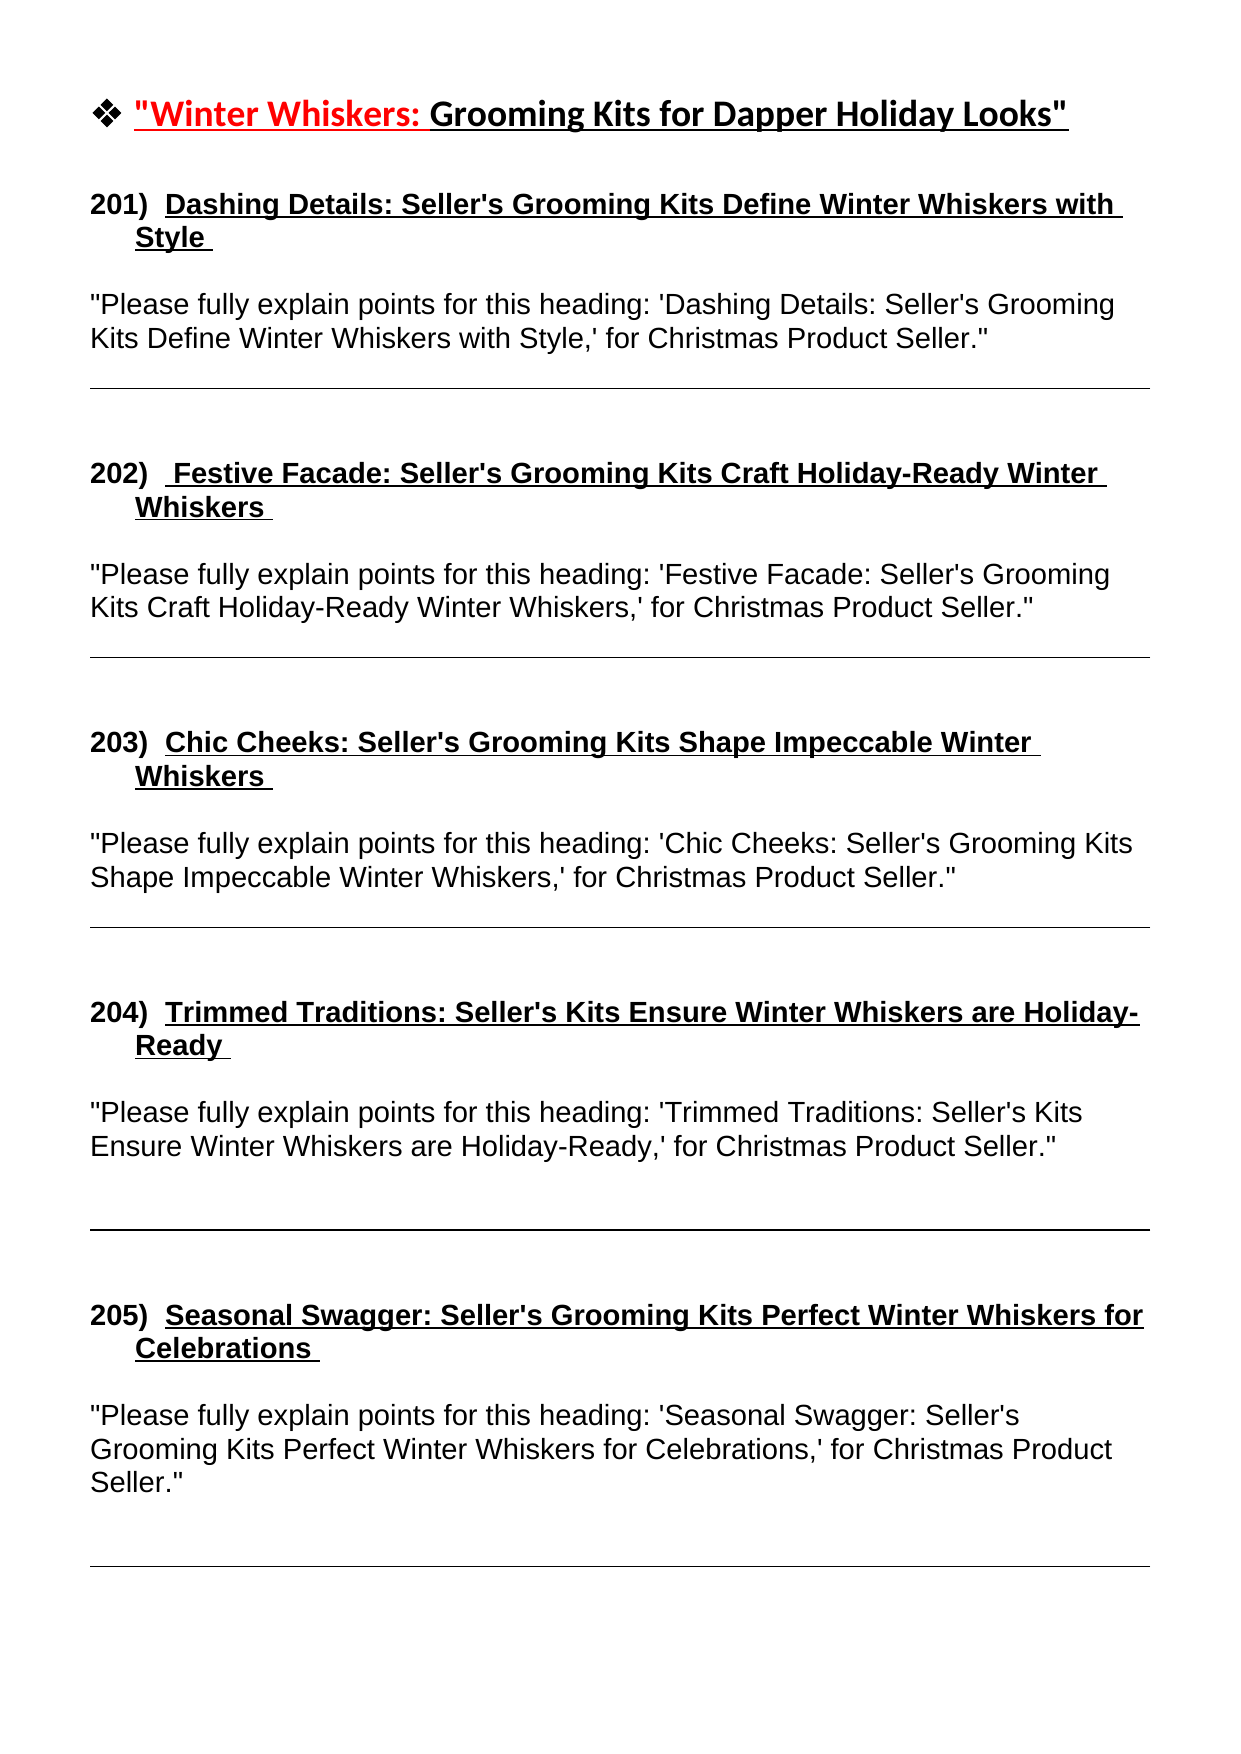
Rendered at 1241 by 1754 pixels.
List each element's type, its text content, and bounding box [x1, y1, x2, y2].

list "Winter Whiskers: Grooming Kits for Dapper Holiday Looks" [90, 90, 1150, 136]
list "Please fully explain points for this heading: 'Trimmed Traditions: Seller's Kits Ensure Winter Whiskers are Holiday-Ready,' for Christmas Product Seller." [90, 1095, 1150, 1162]
list "Please fully explain points for this heading: 'Festive Facade: Seller's Grooming Kits Craft Holiday-Ready Winter Whiskers,' for Christmas Product Seller." [90, 557, 1150, 624]
list "Please fully explain points for this heading: 'Seasonal Swagger: Seller's Grooming Kits Perfect Winter Whiskers for Celebrations,' for Christmas Product Seller." [90, 1398, 1150, 1499]
list "Please fully explain points for this heading: 'Dashing Details: Seller's Grooming Kits Define Winter Whiskers with Style,' for Christmas Product Seller." [90, 287, 1150, 354]
list Trimmed Traditions: Seller's Kits Ensure Winter Whiskers are Holiday-Ready [90, 995, 1150, 1062]
list Seasonal Swagger: Seller's Grooming Kits Perfect Winter Whiskers for Celebrations [90, 1298, 1150, 1365]
list Festive Facade: Seller's Grooming Kits Craft Holiday-Ready Winter Whiskers [90, 456, 1150, 523]
list Chic Cheeks: Seller's Grooming Kits Shape Impeccable Winter Whiskers [90, 725, 1150, 792]
list Dashing Details: Seller's Grooming Kits Define Winter Whiskers with Style [90, 187, 1150, 254]
list "Please fully explain points for this heading: 'Chic Cheeks: Seller's Grooming Kits Shape Impeccable Winter Whiskers,' for Christmas Product Seller." [90, 826, 1150, 893]
